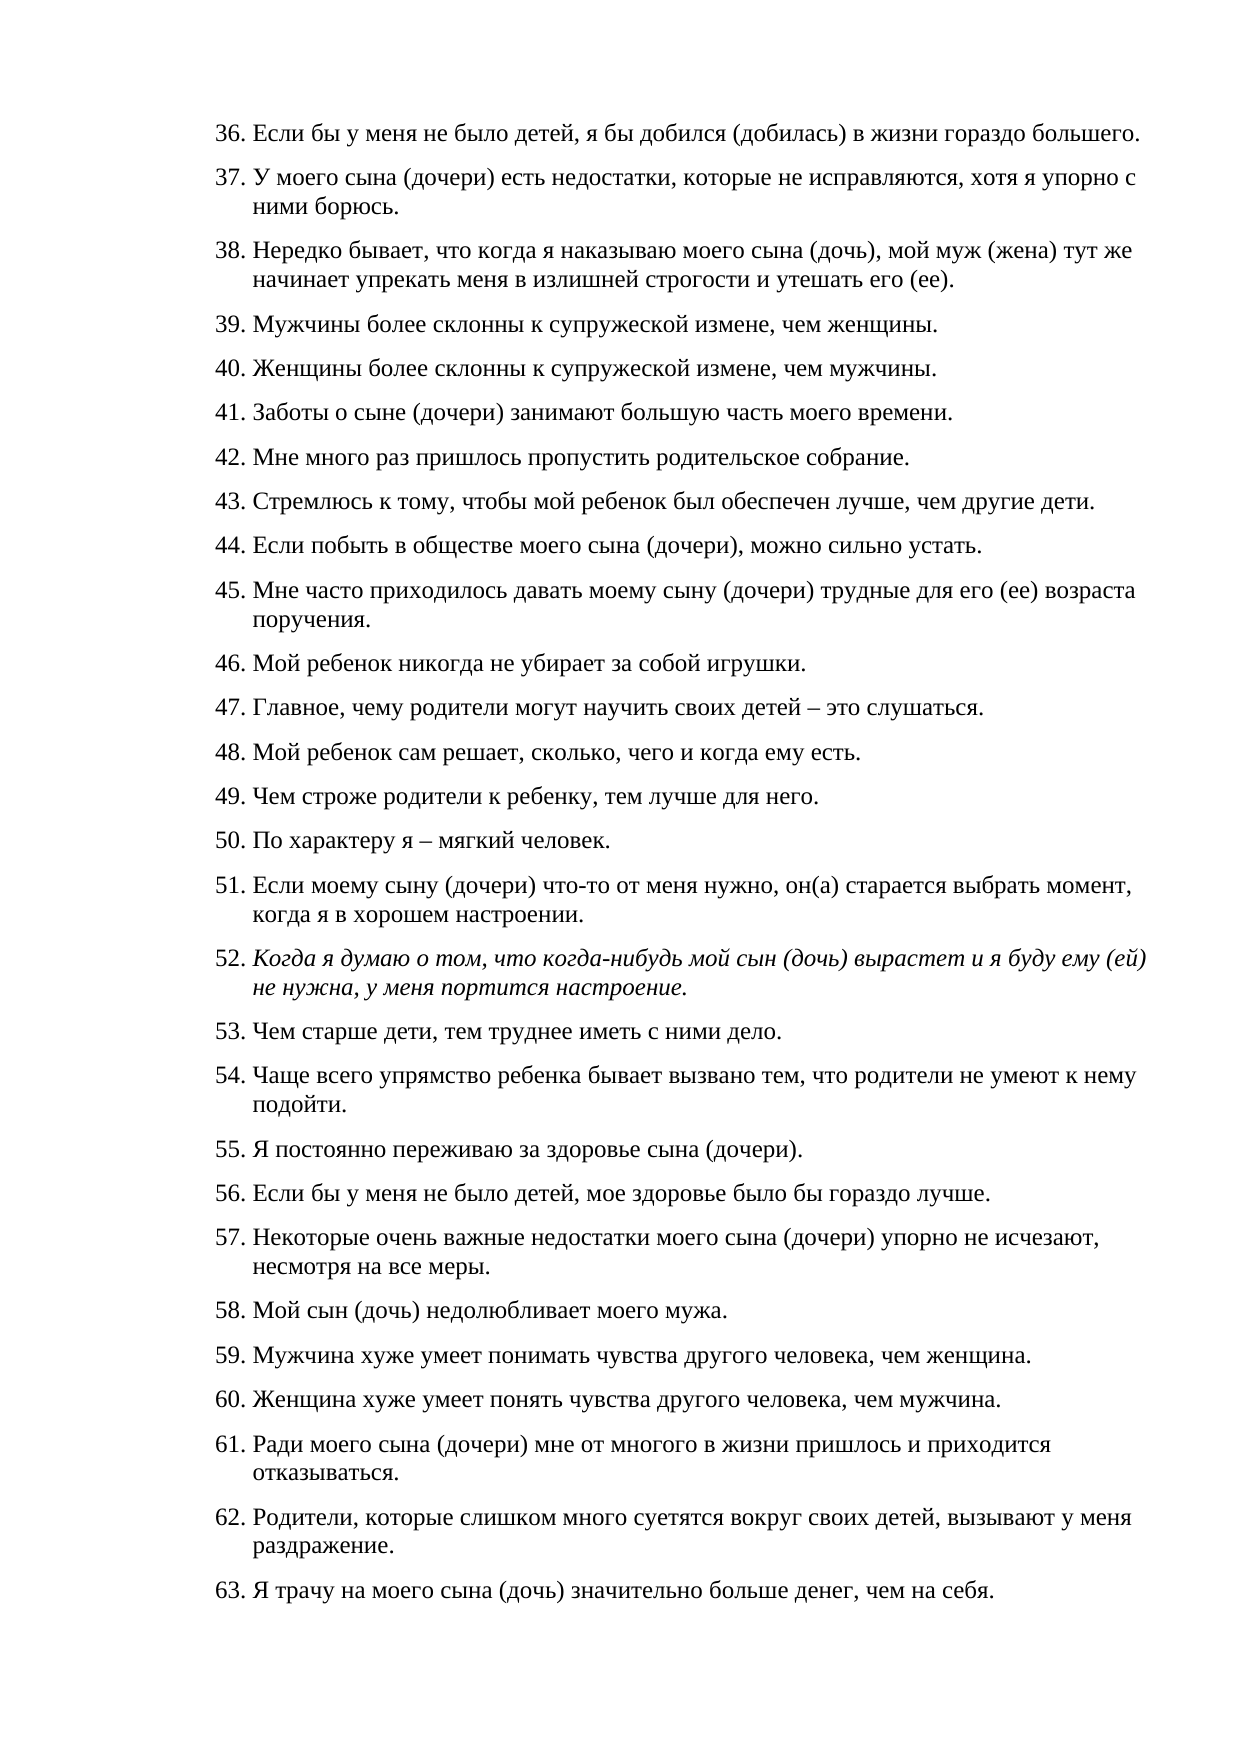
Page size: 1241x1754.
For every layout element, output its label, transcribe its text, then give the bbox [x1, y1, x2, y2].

list Когда я думаю о том, что когда-нибудь мой сын (дочь) вырастет и я буду ему (ей) не нужна, у меня портится настроение. [215, 943, 1152, 1001]
list Если побыть в обществе моего сына (дочери), можно сильно устать. [215, 531, 1152, 559]
list Если бы у меня не было детей, я бы добился (добилась) в жизни гораздо большего. [215, 118, 1152, 147]
list Нередко бывает, что когда я наказываю моего сына (дочь), мой муж (жена) тут же начинает упрекать меня в излишней строгости и утешать его (ее). [215, 236, 1152, 293]
list Главное, чему родители могут научить своих детей – это слушаться. [215, 692, 1152, 721]
list Мужчина хуже умеет понимать чувства другого человека, чем женщина. [215, 1340, 1152, 1369]
list Мой сын (дочь) недолюбливает моего мужа. [215, 1296, 1152, 1324]
list Мой ребенок сам решает, сколько, чего и когда ему есть. [215, 737, 1152, 766]
list Чем старше дети, тем труднее иметь с ними дело. [215, 1016, 1152, 1045]
list Мне часто приходилось давать моему сыну (дочери) трудные для его (ее) возраста поручения. [215, 575, 1152, 632]
list Чаще всего упрямство ребенка бывает вызвано тем, что родители не умеют к нему подойти. [215, 1061, 1152, 1118]
list Чем строже родители к ребенку, тем лучше для него. [215, 781, 1152, 810]
list Я трачу на моего сына (дочь) значительно больше денег, чем на себя. [215, 1575, 1152, 1604]
list Женщина хуже умеет понять чувства другого человека, чем мужчина. [215, 1384, 1152, 1413]
list Я постоянно переживаю за здоровье сына (дочери). [215, 1134, 1152, 1162]
list Ради моего сына (дочери) мне от многого в жизни пришлось и приходится отказываться. [215, 1429, 1152, 1486]
list Женщины более склонны к супружеской измене, чем мужчины. [215, 353, 1152, 382]
list Некоторые очень важные недостатки моего сына (дочери) упорно не исчезают, несмотря на все меры. [215, 1222, 1152, 1280]
list Родители, которые слишком много суетятся вокруг своих детей, вызывают у меня раздражение. [215, 1502, 1152, 1559]
list По характеру я – мягкий человек. [215, 826, 1152, 854]
list Стремлюсь к тому, чтобы мой ребенок был обеспечен лучше, чем другие дети. [215, 486, 1152, 515]
list У моего сына (дочери) есть недостатки, которые не исправляются, хотя я упорно с ними борюсь. [215, 162, 1152, 220]
list Мне много раз пришлось пропустить родительское собрание. [215, 442, 1152, 471]
list Если бы у меня не было детей, мое здоровье было бы гораздо лучше. [215, 1178, 1152, 1207]
list Мужчины более склонны к супружеской измене, чем женщины. [215, 309, 1152, 337]
list Мой ребенок никогда не убирает за собой игрушки. [215, 648, 1152, 677]
list Если моему сыну (дочери) что-то от меня нужно, он(а) старается выбрать момент, когда я в хорошем настроении. [215, 870, 1152, 927]
list Заботы о сыне (дочери) занимают большую часть моего времени. [215, 397, 1152, 426]
